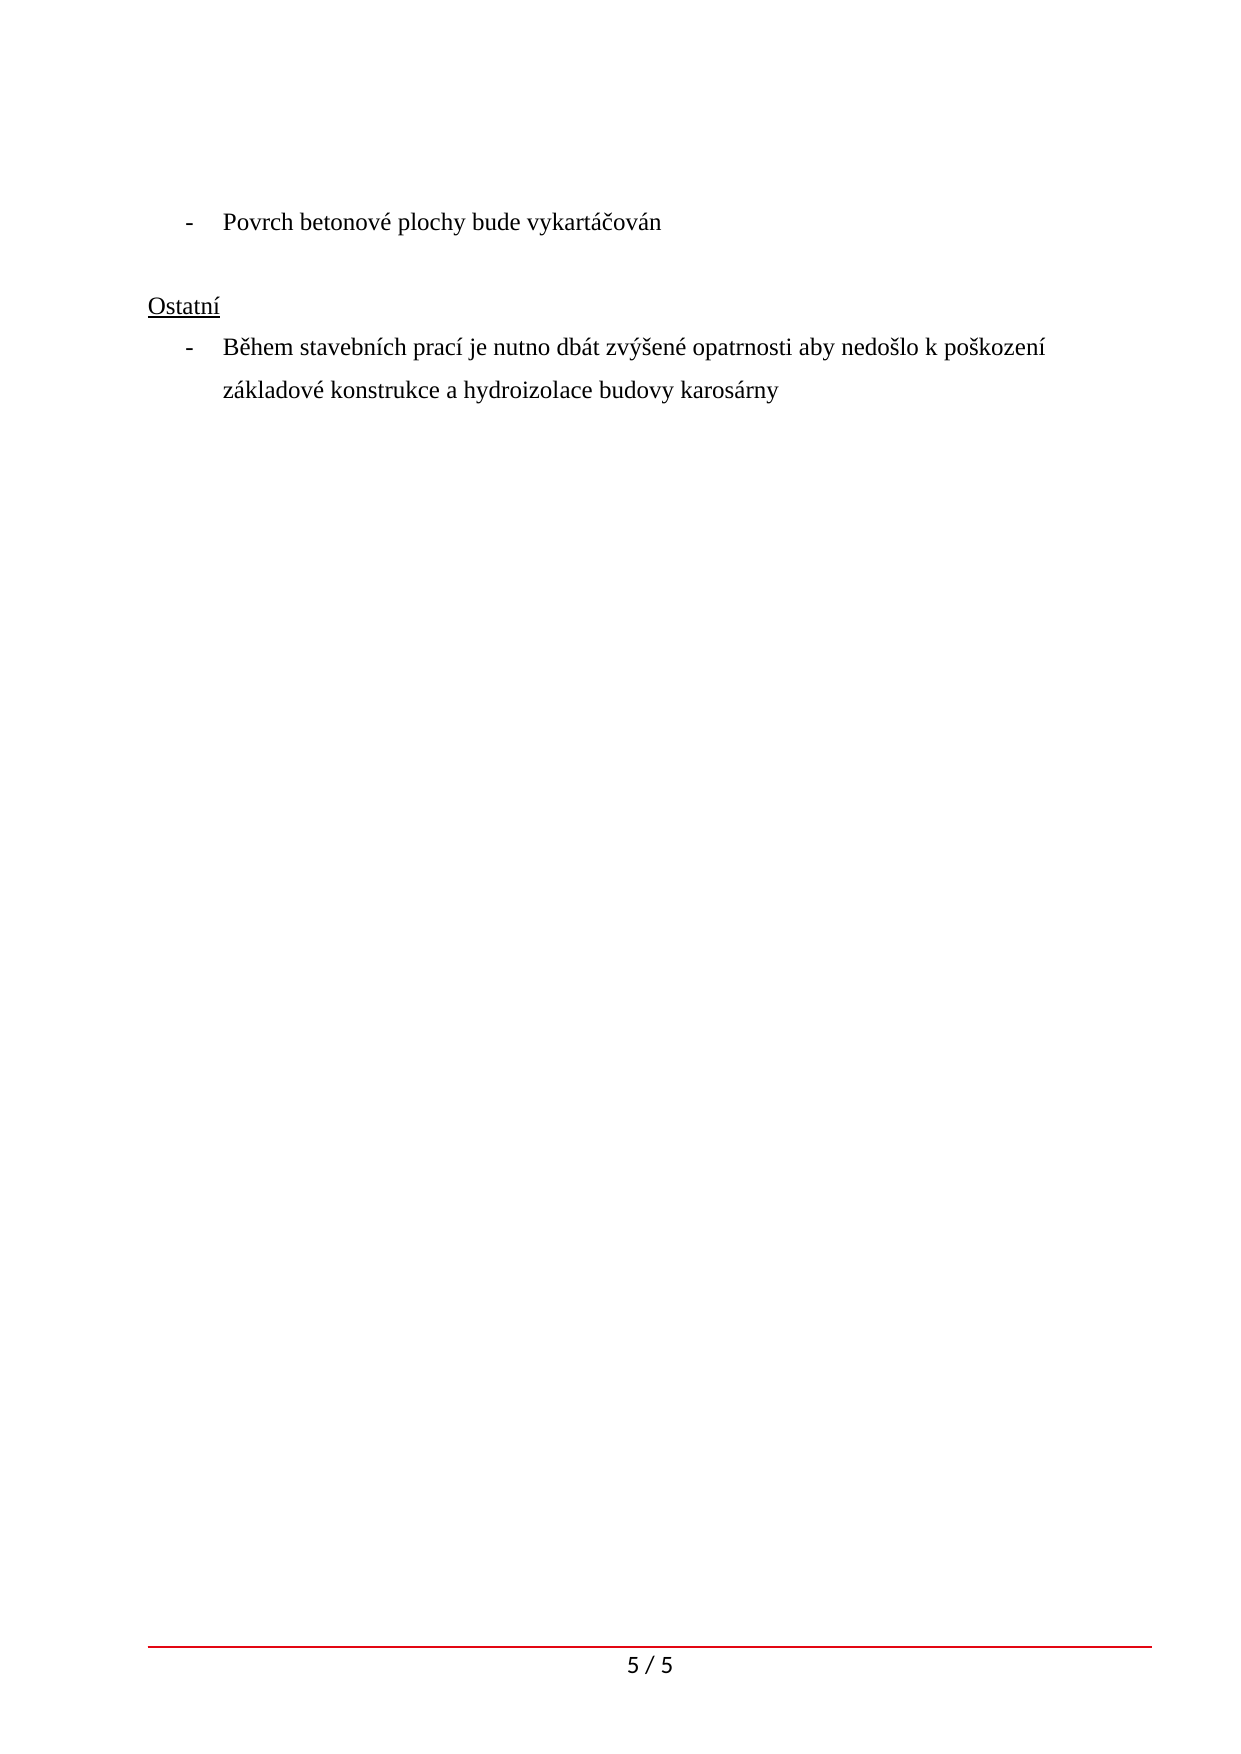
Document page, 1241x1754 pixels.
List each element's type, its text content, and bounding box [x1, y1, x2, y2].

list Během stavebních prací je nutno dbát zvýšené opatrnosti aby nedošlo k poškození základové konstrukce a hydroizolace budovy karosárny [185, 332, 1152, 404]
list Povrch betonové plochy bude vykartáčován [185, 207, 1152, 236]
text Ostatní [148, 291, 1152, 320]
